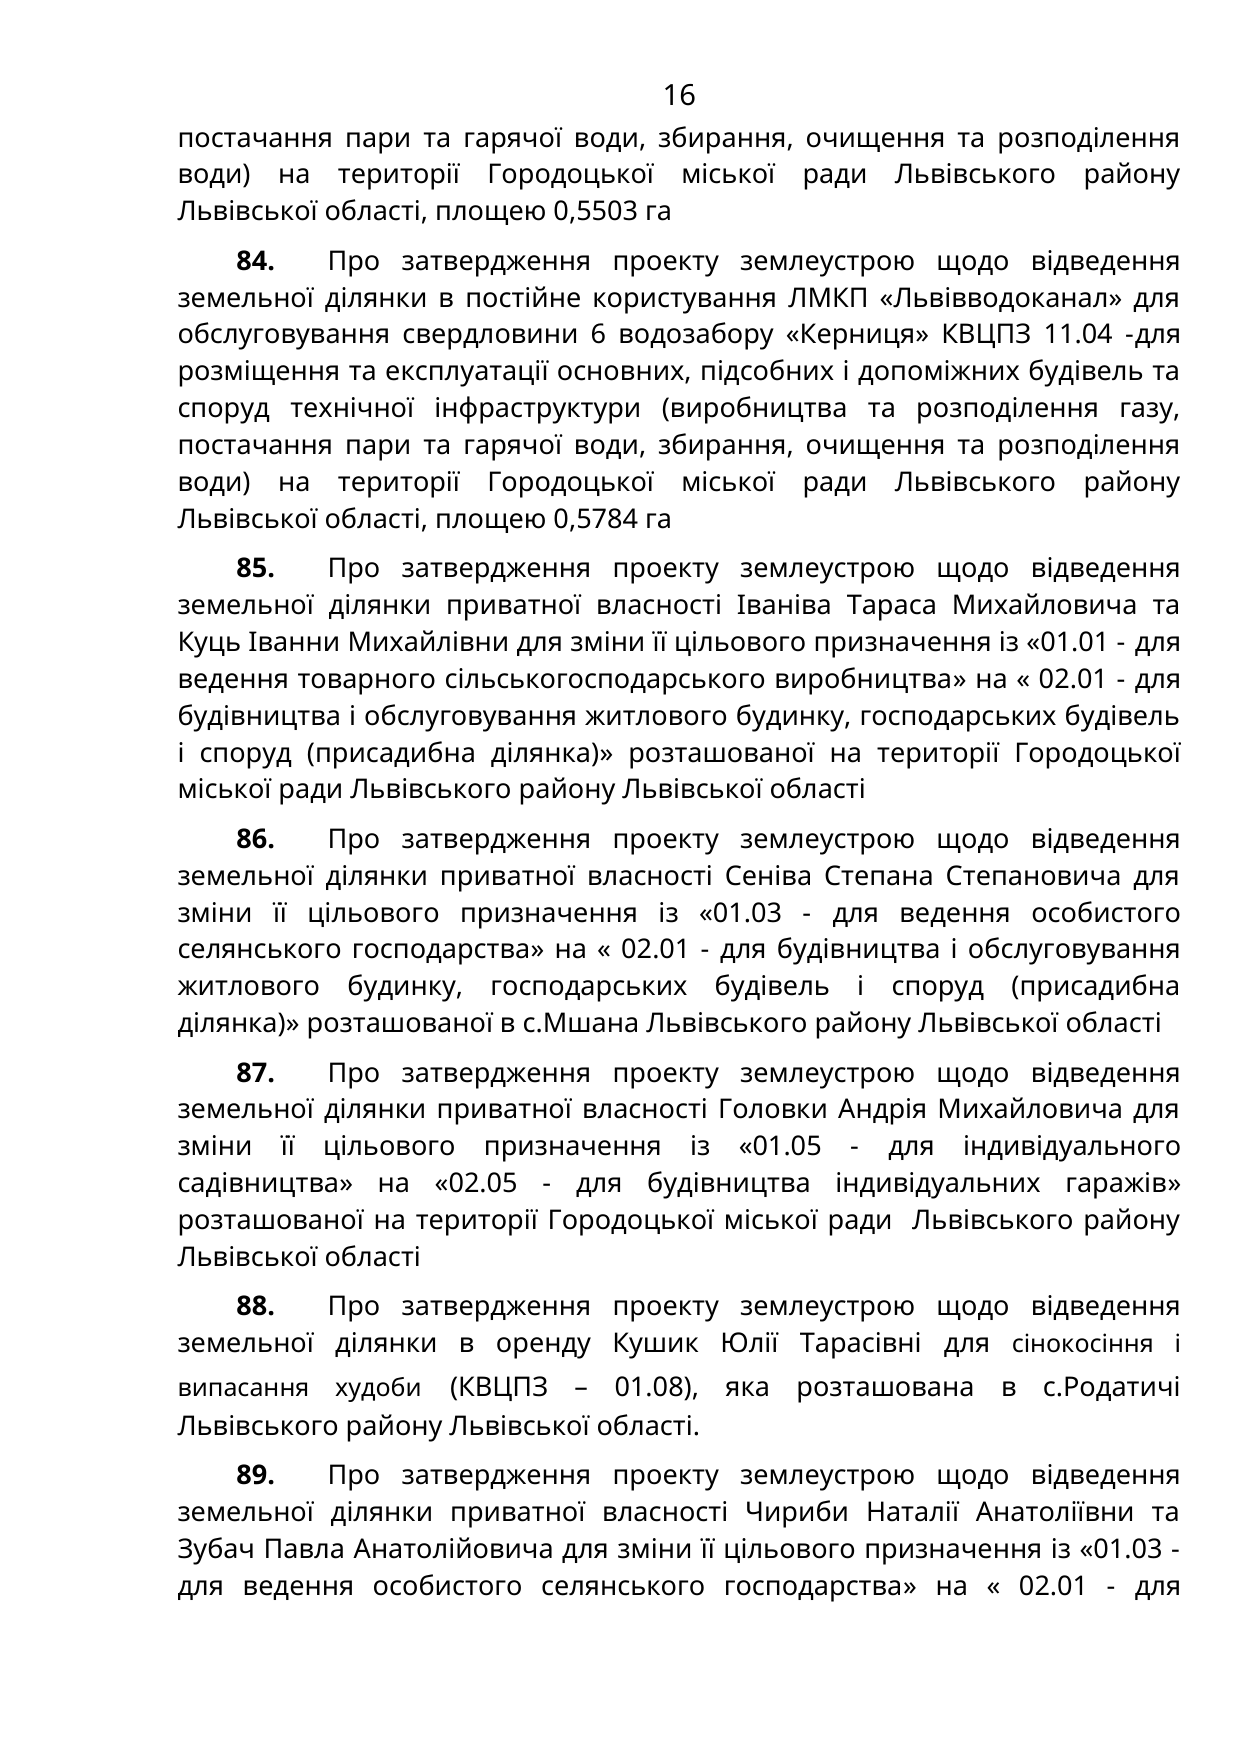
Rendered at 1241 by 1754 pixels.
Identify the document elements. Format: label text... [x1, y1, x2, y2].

list Про затвердження проекту землеустрою щодо відведення земельної ділянки приватної власності Сеніва Степана Степановича для зміни її цільового призначення із «01.03 - для ведення особистого селянського господарства» на « 02.01 - для будівництва і обслуговування житлового будинку, господарських будівель і споруд (присадибна ділянка)» розташованої в с.Мшана Львівського району Львівської області [177, 819, 1181, 1041]
list Про затвердження проекту землеустрою щодо відведення земельної ділянки в оренду Кушик Юлії Тарасівні для сінокосіння і випасання худоби (КВЦПЗ – 01.08), яка розташована в с.Родатичі Львівського району Львівської області. [177, 1287, 1181, 1443]
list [177, 118, 1181, 229]
list Про затвердження проекту землеустрою щодо відведення земельної ділянки в постійне користування ЛМКП «Львівводоканал» для обслуговування свердловини 6 водозабору «Керниця» КВЦПЗ 11.04 -для розміщення та експлуатації основних, підсобних і допоміжних будівель та споруд технічної інфраструктури (виробництва та розподілення газу, постачання пари та гарячої води, збирання, очищення та розподілення води) на території Городоцької міської ради Львівського району Львівської області, площею 0,5784 га [177, 241, 1181, 536]
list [177, 1455, 1181, 1603]
list Про затвердження проекту землеустрою щодо відведення земельної ділянки приватної власності Іваніва Тараса Михайловича та Куць Іванни Михайлівни для зміни її цільового призначення із «01.01 - для ведення товарного сільськогосподарського виробництва» на « 02.01 - для будівництва і обслуговування житлового будинку, господарських будівель і споруд (присадибна ділянка)» розташованої на території Городоцької міської ради Львівського району Львівської області [177, 549, 1181, 807]
list Про затвердження проекту землеустрою щодо відведення земельної ділянки приватної власності Головки Андрія Михайловича для зміни її цільового призначення із «01.05 - для індивідуального садівництва» на «02.05 - для будівництва індивідуальних гаражів» розташованої на території Городоцької міської ради Львівського району Львівської області [177, 1053, 1181, 1274]
